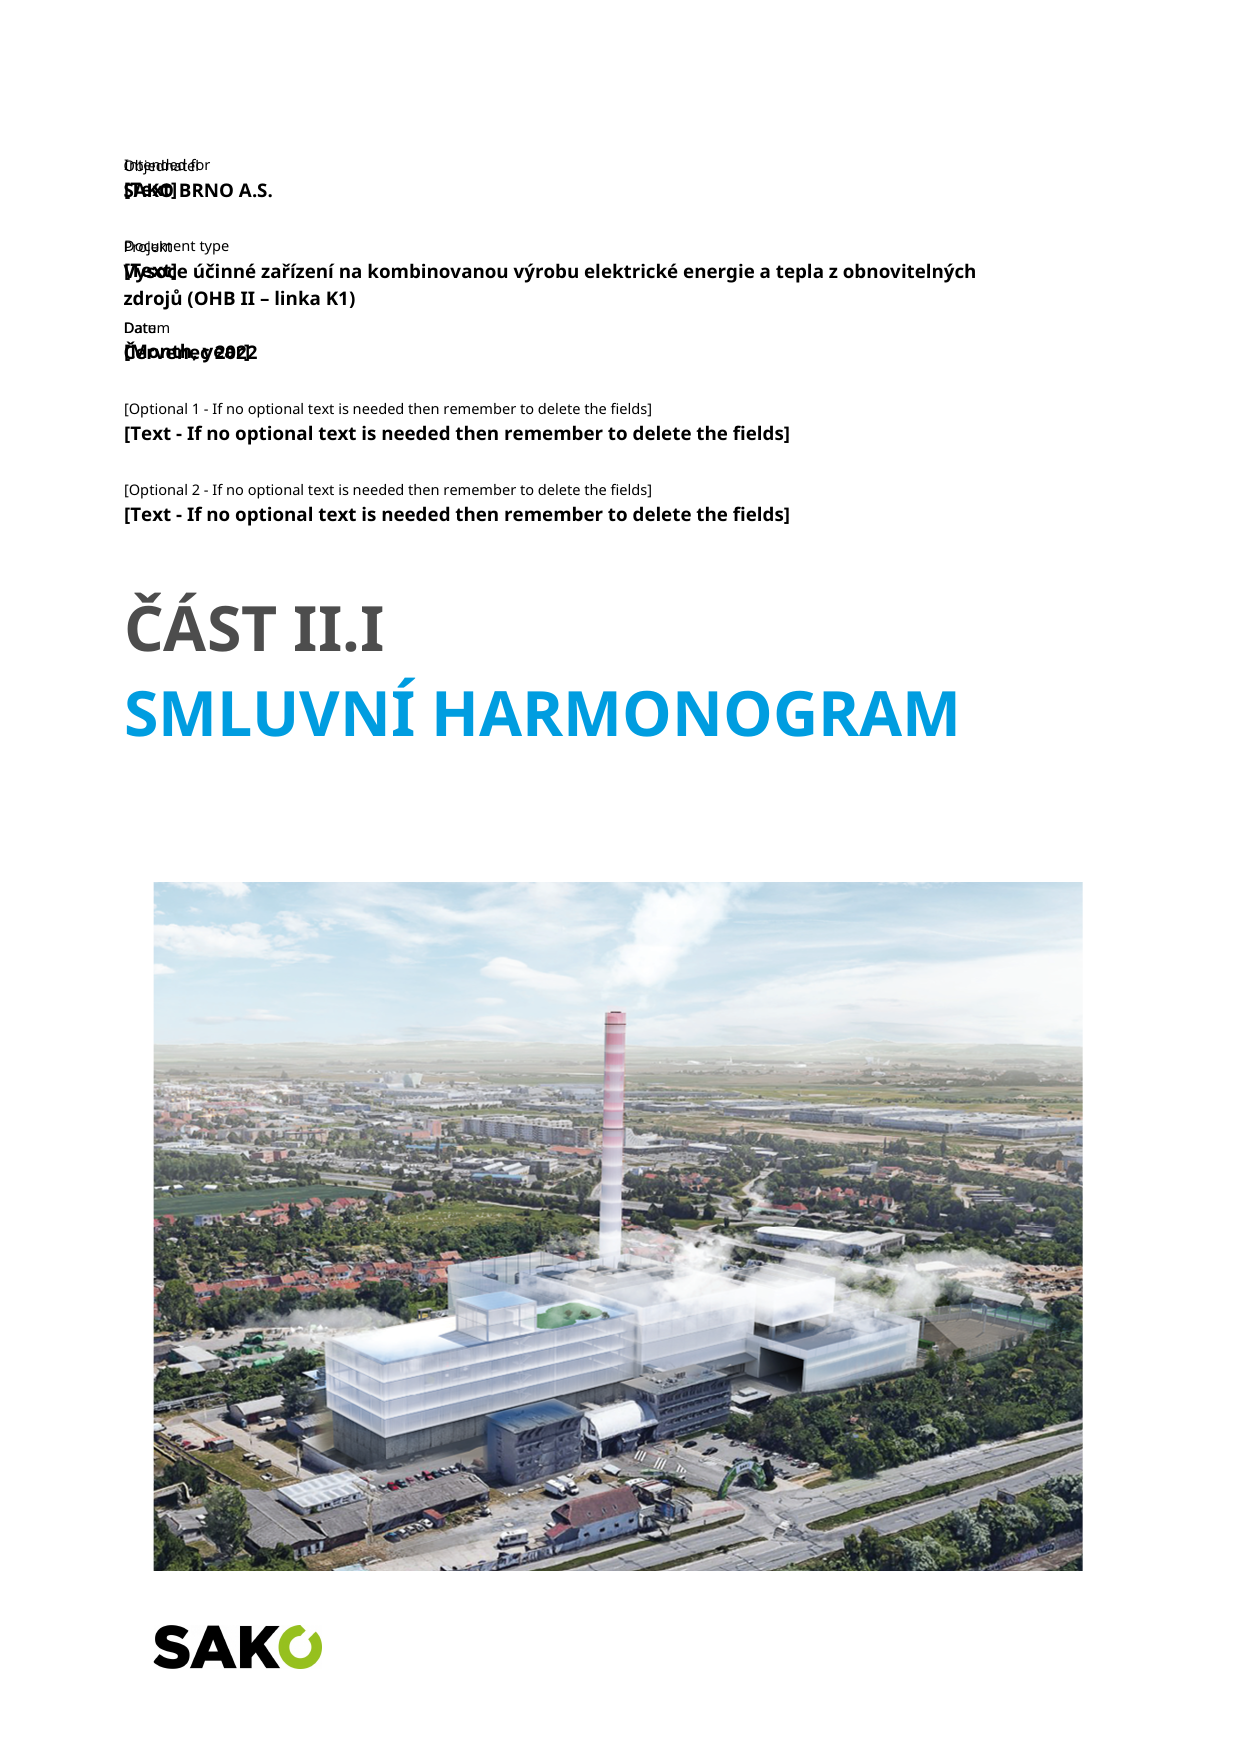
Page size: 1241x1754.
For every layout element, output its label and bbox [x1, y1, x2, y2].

picture [153, 1625, 322, 1669]
picture [153, 882, 1083, 1571]
